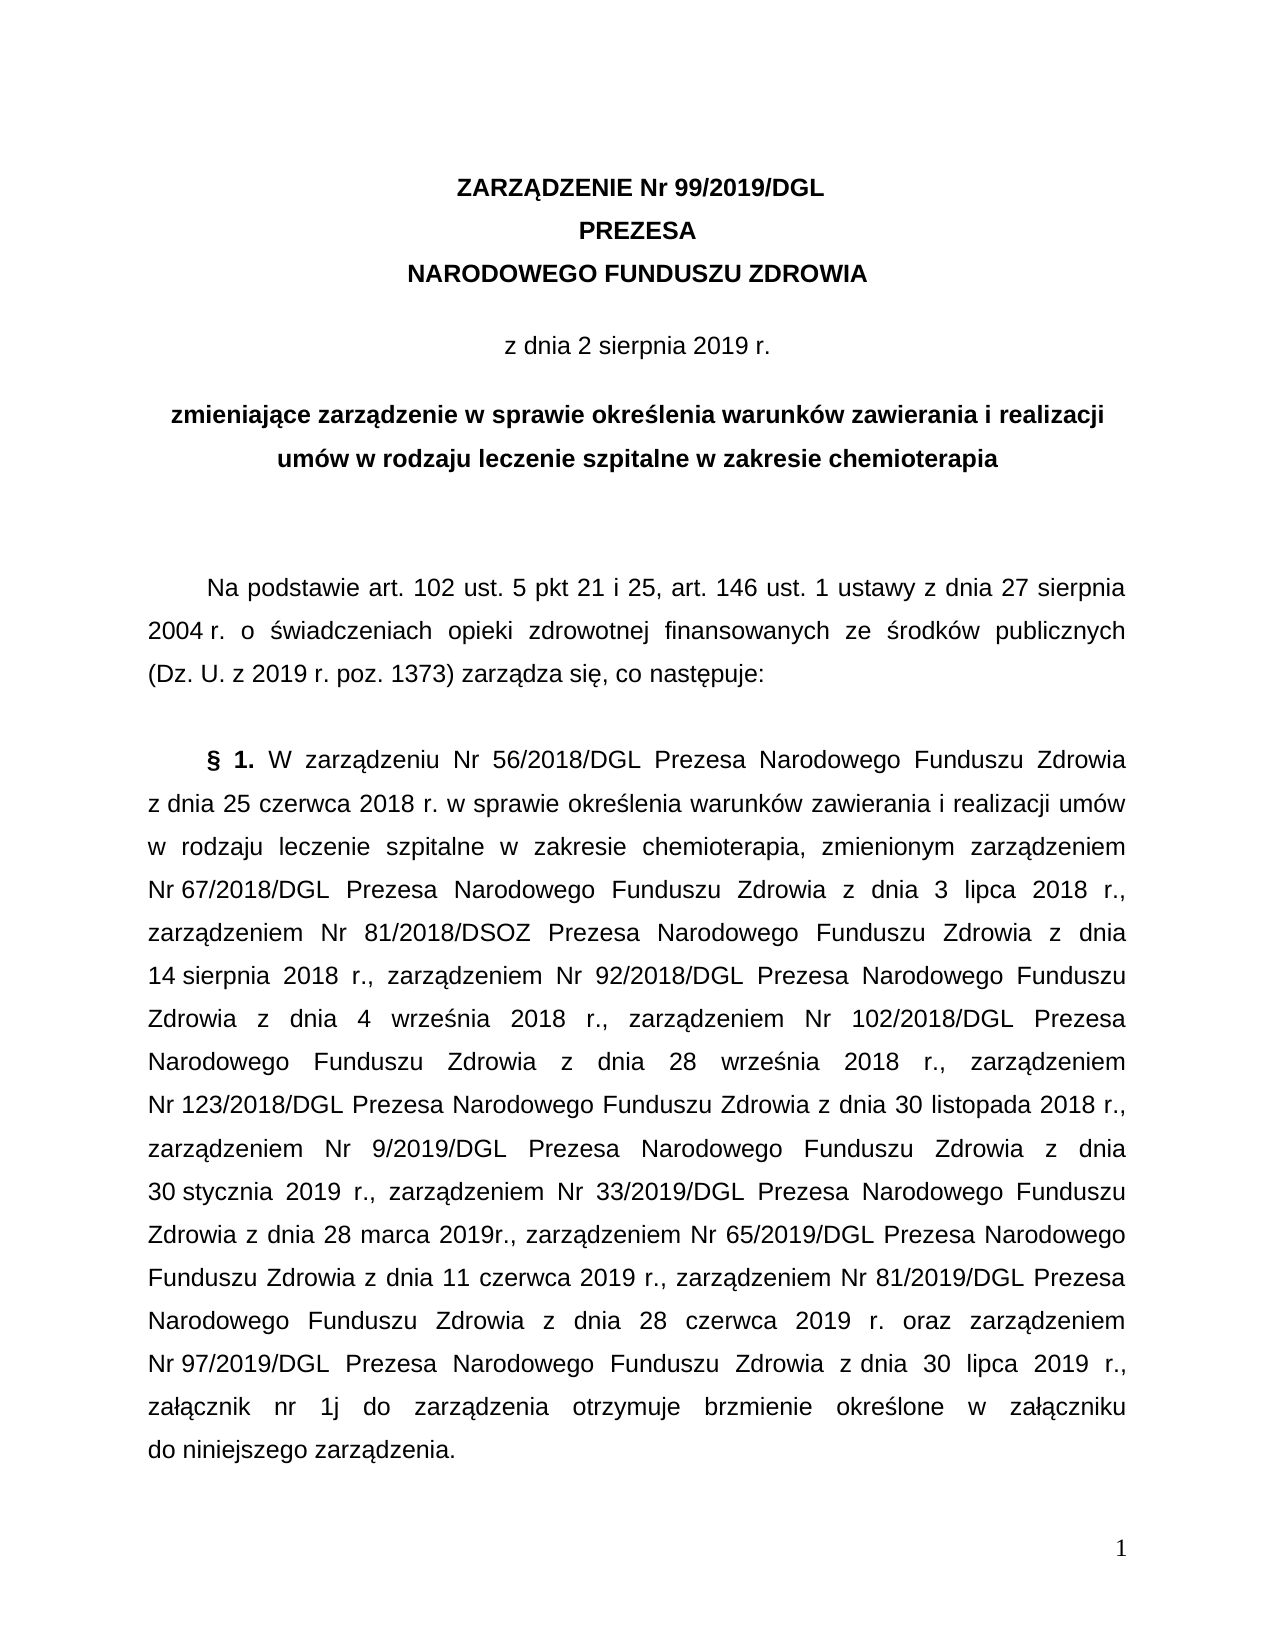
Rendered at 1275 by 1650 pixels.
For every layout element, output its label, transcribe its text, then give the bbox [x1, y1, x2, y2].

text PREZESA [148, 216, 1127, 244]
subtitle z dnia 2 sierpnia 2019 r. [148, 331, 1127, 359]
subtitle Na podstawie art. 102 ust. 5 pkt 21 i 25, art. 146 ust. 1 ustawy z dnia 27 sierpnia 2004 r. o świadczeniach opieki zdrowotnej finansowanych ze środków publicznych (Dz. U. z 2019 r. poz. 1373) zarządza się, co następuje: [148, 573, 1127, 688]
text NARODOWEGO FUNDUSZU ZDROWIA [148, 259, 1127, 288]
text ZARZĄDZENIE Nr 99/2019/DGL [382, 173, 1127, 201]
text § 1. W zarządzeniu Nr 56/2018/DGL Prezesa Narodowego Funduszu Zdrowia z dnia 25 czerwca 2018 r. w sprawie określenia warunków zawierania i realizacji umów w rodzaju leczenie szpitalne w zakresie chemioterapia, zmienionym zarządzeniem Nr 67/2018/DGL Prezesa Narodowego Funduszu Zdrowia z dnia 3 lipca 2018 r., zarządzeniem Nr 81/2018/DSOZ Prezesa Narodowego Funduszu Zdrowia z dnia 14 sierpnia 2018 r., zarządzeniem Nr 92/2018/DGL Prezesa Narodowego Funduszu Zdrowia z dnia 4 września 2018 r., zarządzeniem Nr 102/2018/DGL Prezesa Narodowego Funduszu Zdrowia z dnia 28 września 2018 r., zarządzeniem Nr 123/2018/DGL Prezesa Narodowego Funduszu Zdrowia z dnia 30 listopada 2018 r., zarządzeniem Nr 9/2019/DGL Prezesa Narodowego Funduszu Zdrowia z dnia 30 stycznia 2019 r., zarządzeniem Nr 33/2019/DGL Prezesa Narodowego Funduszu Zdrowia z dnia 28 marca 2019r., zarządzeniem Nr 65/2019/DGL Prezesa Narodowego Funduszu Zdrowia z dnia 11 czerwca 2019 r., zarządzeniem Nr 81/2019/DGL Prezesa Narodowego Funduszu Zdrowia z dnia 28 czerwca 2019 r. oraz zarządzeniem Nr 97/2019/DGL Prezesa Narodowego Funduszu Zdrowia z dnia 30 lipca 2019 r., załącznik nr 1j do zarządzenia otrzymuje brzmienie określone w załączniku do niniejszego zarządzenia. [148, 746, 1127, 1464]
text zmieniające zarządzenie w sprawie określenia warunków zawierania i realizacji umów w rodzaju leczenie szpitalne w zakresie chemioterapia [148, 401, 1127, 472]
